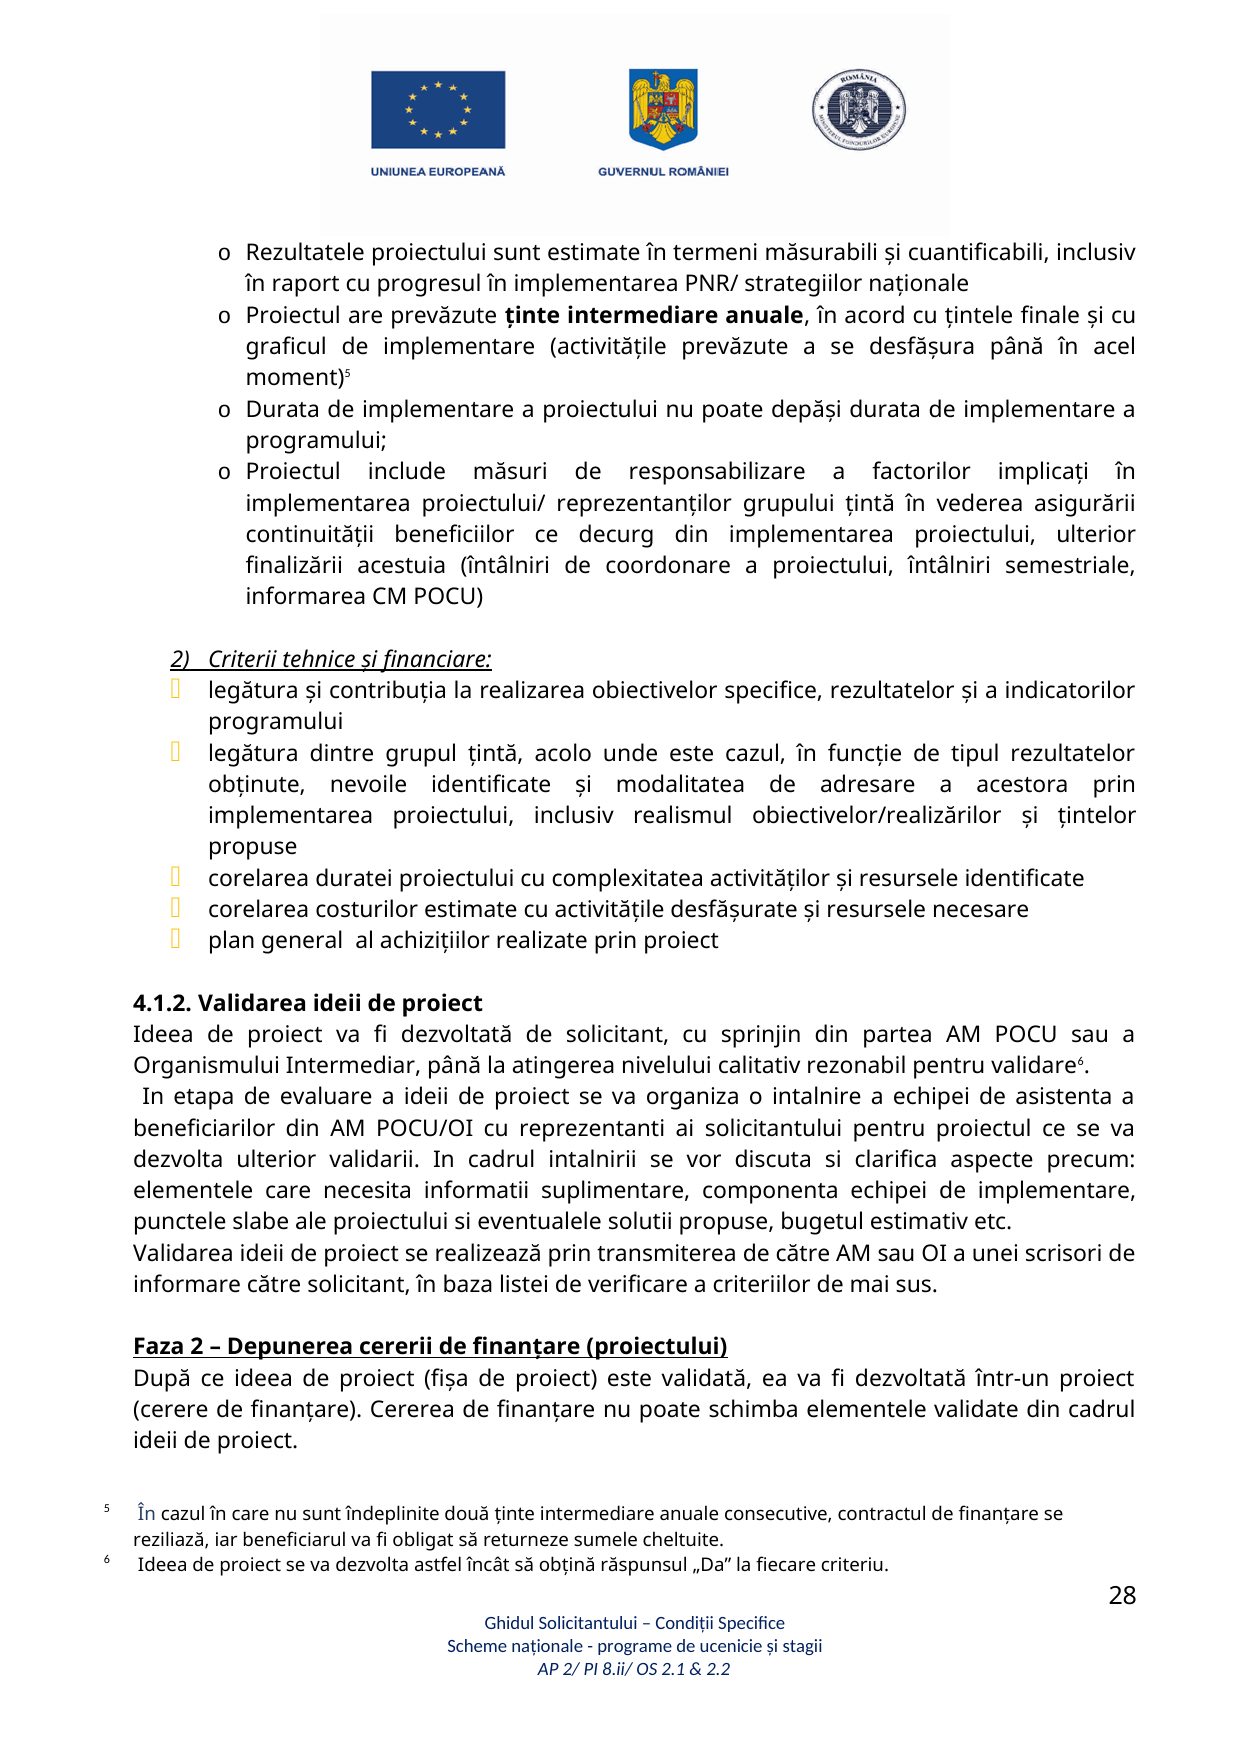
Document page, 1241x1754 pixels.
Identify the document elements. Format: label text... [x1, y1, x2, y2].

list Durata de implementare a proiectului nu poate depăși durata de implementare a programului; [217, 392, 1137, 455]
list Proiectul include măsuri de responsabilizare a factorilor implicați în implementarea proiectului/ reprezentanților grupului țintă în vederea asigurării continuității beneficiilor ce decurg din implementarea proiectului, ulterior finalizării acestuia (întâlniri de coordonare a proiectului, întâlniri semestriale, informarea CM POCU) [217, 455, 1137, 611]
text In etapa de evaluare a ideii de proiect se va organiza o intalnire a echipei de asistenta a beneficiarilor din AM POCU/OI cu reprezentanti ai solicitantului pentru proiectul ce se va dezvolta ulterior validarii. In cadrul intalnirii se vor discuta si clarifica aspecte precum: elementele care necesita informatii suplimentare, componenta echipei de implementare, punctele slabe ale proiectului si eventualele solutii propuse, bugetul estimativ etc. [133, 1080, 1137, 1236]
subtitle 4.1.2. Validarea ideii de proiect [133, 986, 1137, 1018]
list corelarea duratei proiectului cu complexitatea activităților și resursele identificate [170, 861, 1137, 893]
text Validarea ideii de proiect se realizează prin transmiterea de către AM sau OI a unei scrisori de informare către solicitant, în baza listei de verificare a criteriilor de mai sus. [133, 1236, 1137, 1299]
list Proiectul are prevăzute ținte intermediare anuale, în acord cu țintele finale și cu graficul de implementare (activitățile prevăzute a se desfășura până în acel moment) [217, 299, 1137, 392]
text Ideea de proiect va fi dezvoltată de solicitant, cu sprinjin din partea AM POCU sau a Organismului Intermediar, până la atingerea nivelului calitativ rezonabil pentru validare. [133, 1018, 1137, 1080]
list legătura dintre grupul țintă, acolo unde este cazul, în funcție de tipul rezultatelor obținute, nevoile identificate și modalitatea de adresare a acestora prin implementarea proiectului, inclusiv realismul obiectivelor/realizărilor şi țintelor propuse [170, 736, 1137, 861]
list Rezultatele proiectului sunt estimate în termeni măsurabili și cuantificabili, inclusiv în raport cu progresul în implementarea PNR/ strategiilor naționale [217, 236, 1137, 299]
text După ce ideea de proiect (fișa de proiect) este validată, ea va fi dezvoltată într-un proiect (cerere de finanțare). Cererea de finanțare nu poate schimba elementele validate din cadrul ideii de proiect. [133, 1361, 1137, 1455]
list legătura și contribuția la realizarea obiectivelor specifice, rezultatelor și a indicatorilor programului [170, 674, 1137, 736]
list corelarea costurilor estimate cu activitățile desfășurate și resursele necesare [170, 893, 1137, 924]
picture [319, 14, 951, 236]
list plan general al achizițiilor realizate prin proiect [170, 924, 1137, 955]
subtitle Faza 2 – Depunerea cererii de finanţare (proiectului) [133, 1330, 1137, 1361]
list Criterii tehnice și financiare: [170, 643, 1137, 674]
